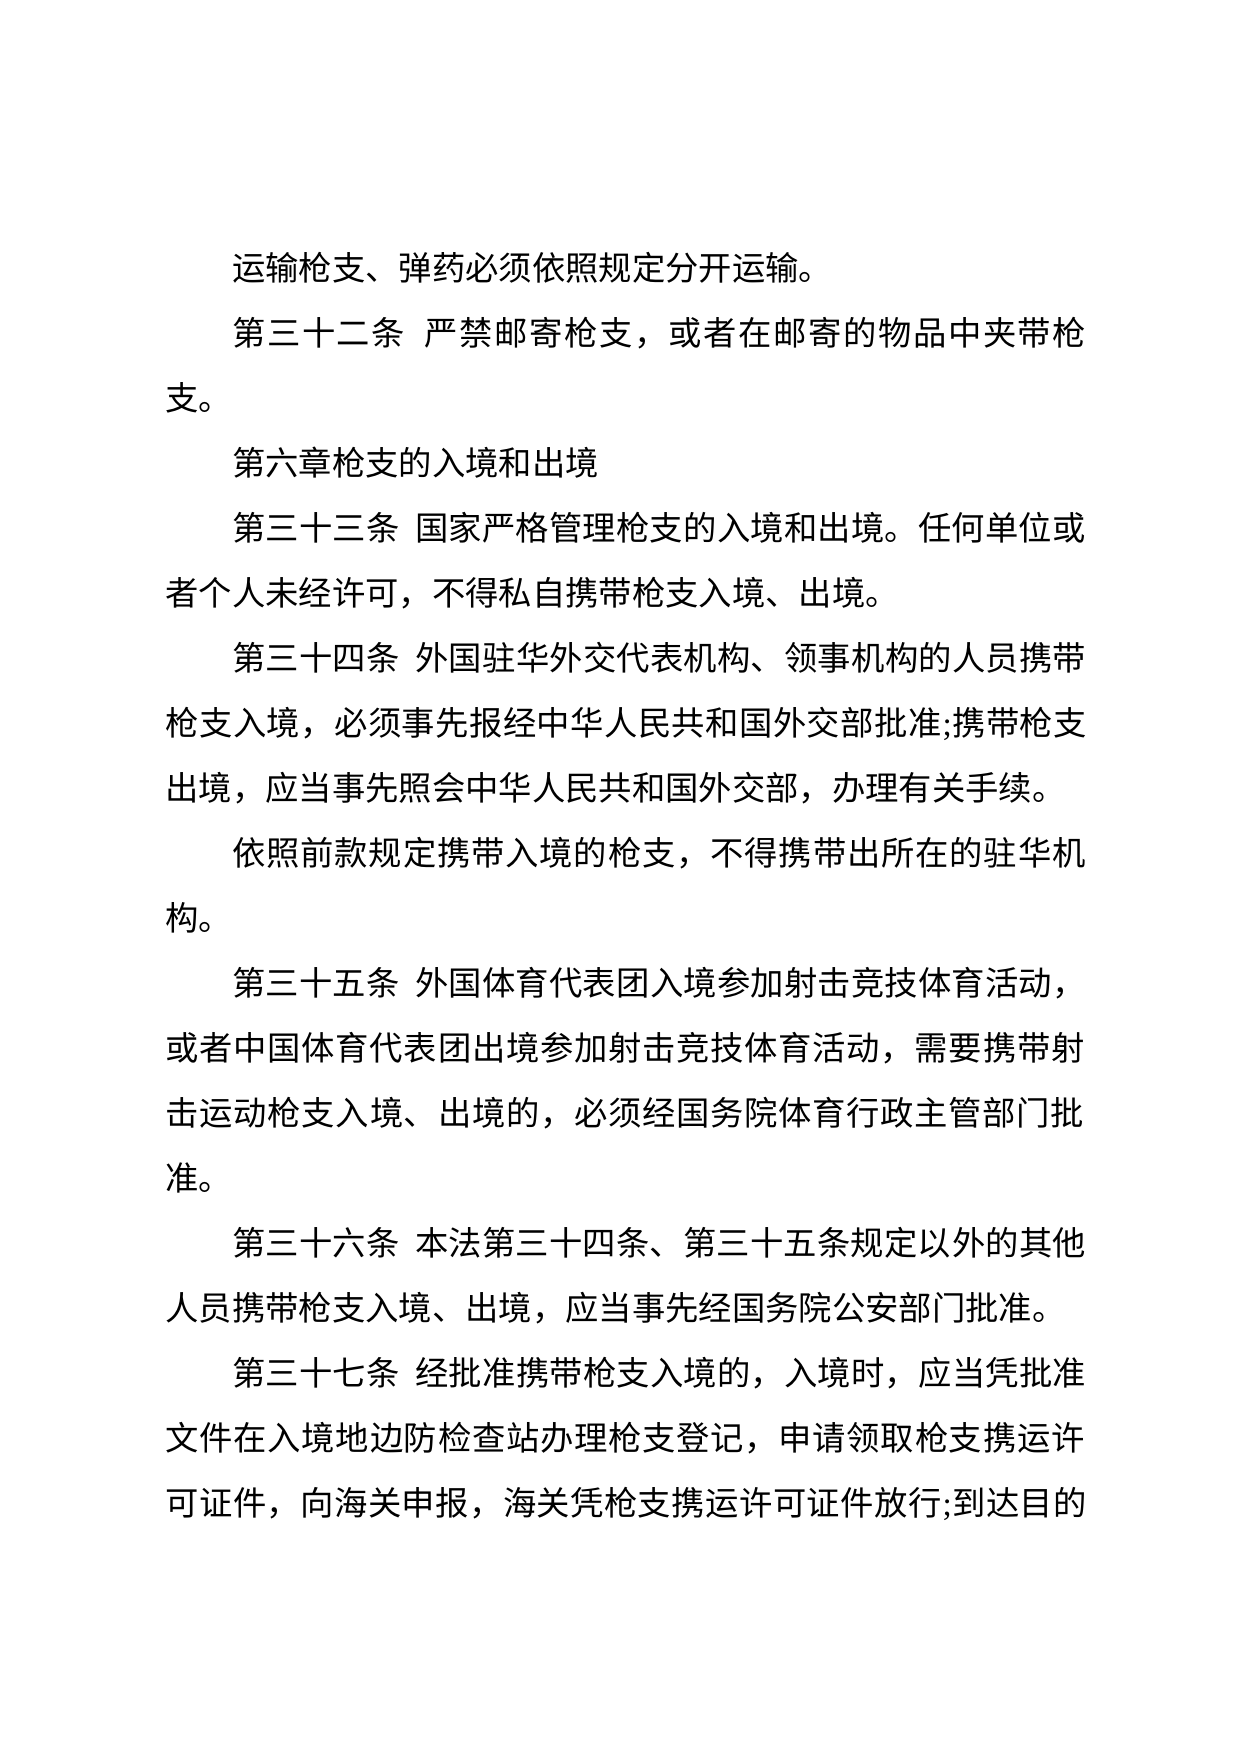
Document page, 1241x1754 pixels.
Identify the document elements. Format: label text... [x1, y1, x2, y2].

text 第三十六条 本法第三十四条、第三十五条规定以外的其他人员携带枪支入境、出境，应当事先经国务院公安部门批准。 [165, 1208, 1087, 1338]
text 第三十二条 严禁邮寄枪支，或者在邮寄的物品中夹带枪支。 [165, 298, 1087, 428]
text 第六章枪支的入境和出境 [165, 428, 1087, 493]
text 第三十四条 外国驻华外交代表机构、领事机构的人员携带枪支入境，必须事先报经中华人民共和国外交部批准;携带枪支出境，应当事先照会中华人民共和国外交部，办理有关手续。 [165, 623, 1087, 818]
text 第三十三条 国家严格管理枪支的入境和出境。任何单位或者个人未经许可，不得私自携带枪支入境、出境。 [165, 493, 1087, 623]
text 依照前款规定携带入境的枪支，不得携带出所在的驻华机构。 [165, 818, 1087, 948]
text 运输枪支、弹药必须依照规定分开运输。 [165, 233, 1087, 298]
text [165, 1338, 1087, 1533]
text 第三十五条 外国体育代表团入境参加射击竞技体育活动，或者中国体育代表团出境参加射击竞技体育活动，需要携带射击运动枪支入境、出境的，必须经国务院体育行政主管部门批准。 [165, 948, 1087, 1208]
